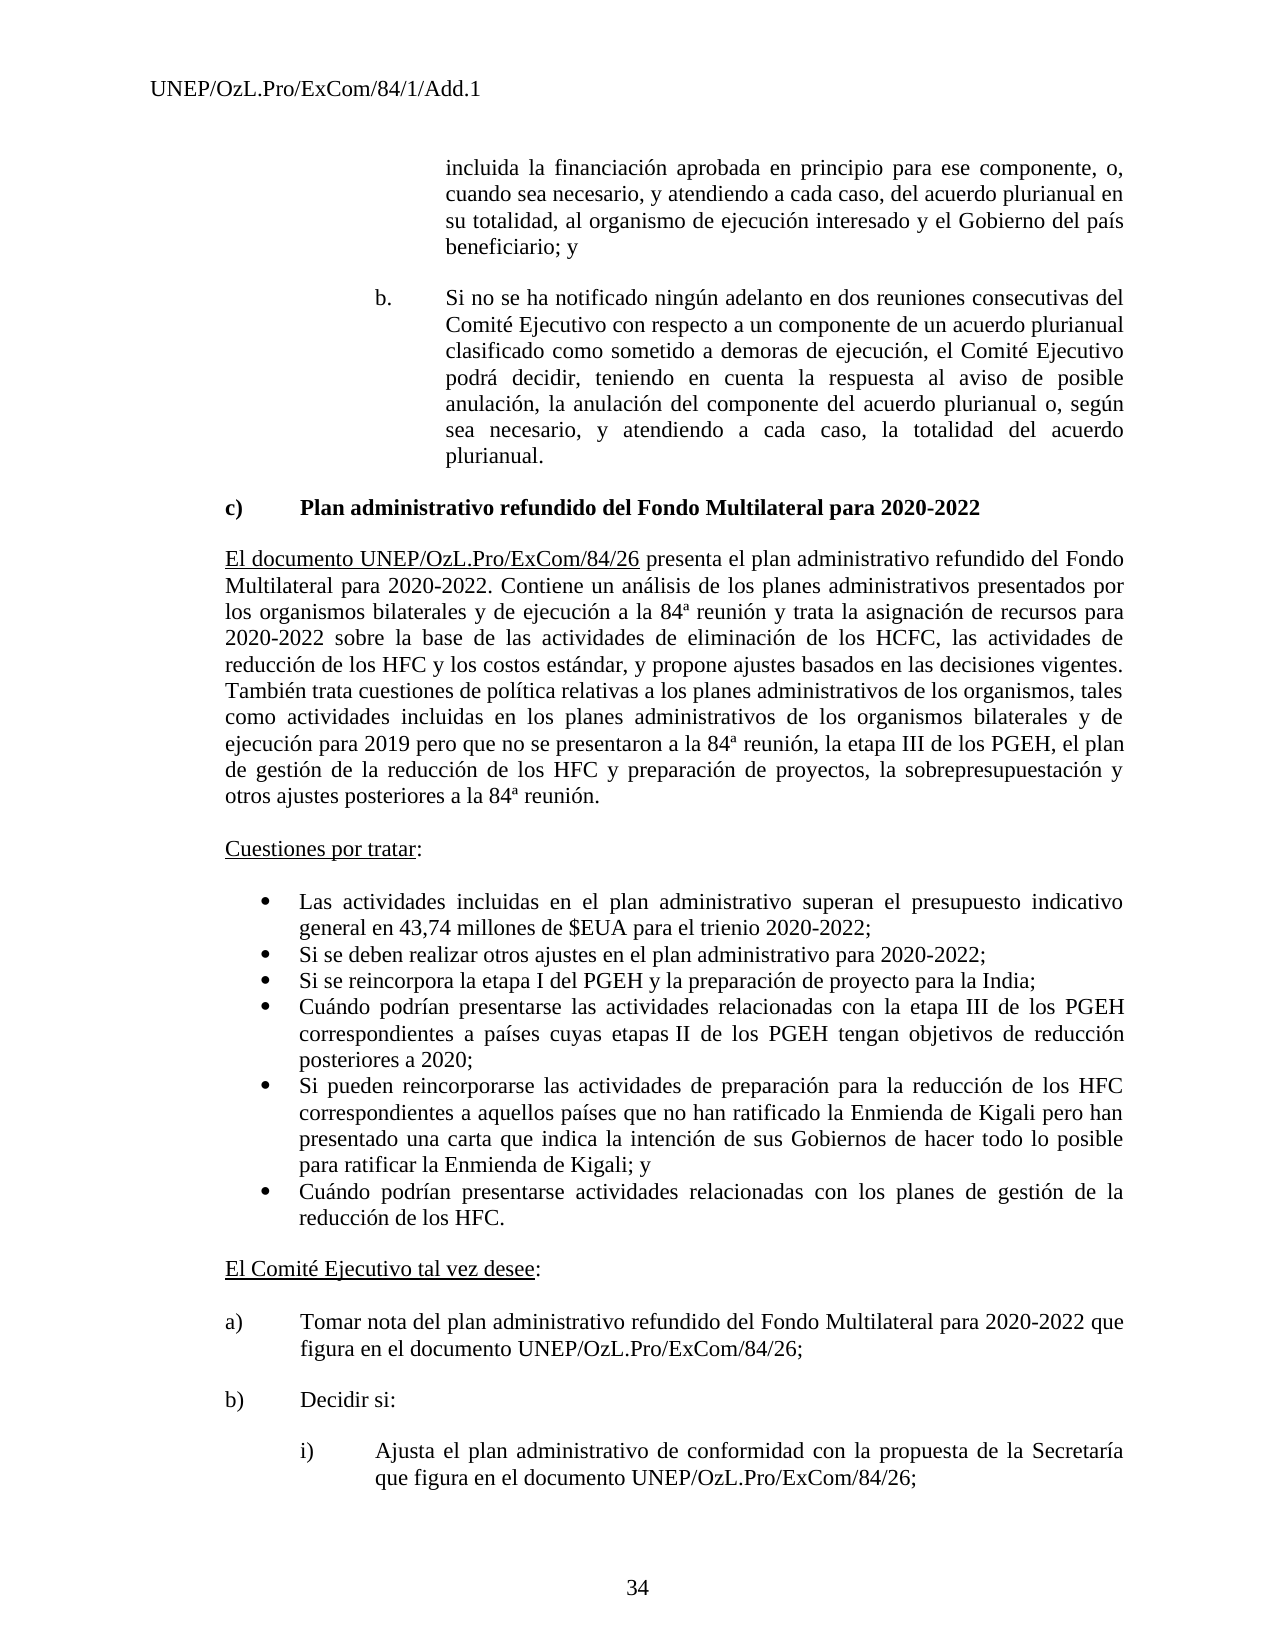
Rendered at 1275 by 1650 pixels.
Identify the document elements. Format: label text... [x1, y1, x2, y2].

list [375, 154, 1125, 259]
subtitle Ajusta el plan administrativo de conformidad con la propuesta de la Secretaría que figura en el documento UNEP/OzL.Pro/ExCom/84/26; [300, 1437, 1125, 1490]
text Cuestiones por tratar: [225, 835, 1125, 862]
text El Comité Ejecutivo tal vez desee: [225, 1256, 1125, 1282]
subtitle c) Plan administrativo refundido del Fondo Multilateral para 2020-2022 [225, 494, 1125, 520]
list Cuándo podrían presentarse las actividades relacionadas con la etapa III de los PGEH correspondientes a países cuyas etapas II de los PGEH tengan objetivos de reducción posteriores a 2020; [261, 993, 1125, 1072]
list Si no se ha notificado ningún adelanto en dos reuniones consecutivas del Comité Ejecutivo con respecto a un componente de un acuerdo plurianual clasificado como sometido a demoras de ejecución, el Comité Ejecutivo podrá decidir, teniendo en cuenta la respuesta al aviso de posible anulación, la anulación del componente del acuerdo plurianual o, según sea necesario, y atendiendo a cada caso, la totalidad del acuerdo plurianual. [375, 284, 1125, 469]
list Si pueden reincorporarse las actividades de preparación para la reducción de los HFC correspondientes a aquellos países que no han ratificado la Enmienda de Kigali pero han presentado una carta que indica la intención de sus Gobiernos de hacer todo lo posible para ratificar la Enmienda de Kigali; y [261, 1072, 1125, 1178]
list Las actividades incluidas en el plan administrativo superan el presupuesto indicativo general en 43,74 millones de $EUA para el trienio 2020-2022; [261, 888, 1125, 941]
subtitle Decidir si: [225, 1386, 1125, 1412]
list Si se reincorpora la etapa I del PGEH y la preparación de proyecto para la India; [261, 967, 1125, 993]
list Si se deben realizar otros ajustes en el plan administrativo para 2020-2022; [261, 941, 1125, 967]
list Cuándo podrían presentarse actividades relacionadas con los planes de gestión de la reducción de los HFC. [261, 1178, 1125, 1231]
text El documento UNEP/OzL.Pro/ExCom/84/26 presenta el plan administrativo refundido del Fondo Multilateral para 2020-2022. Contiene un análisis de los planes administrativos presentados por los organismos bilaterales y de ejecución a la 84ª reunión y trata la asignación de recursos para 2020-2022 sobre la base de las actividades de eliminación de los HCFC, las actividades de reducción de los HFC y los costos estándar, y propone ajustes basados en las decisiones vigentes. También trata cuestiones de política relativas a los planes administrativos de los organismos, tales como actividades incluidas en los planes administrativos de los organismos bilaterales y de ejecución para 2019 pero que no se presentaron a la 84ª reunión, la etapa III de los PGEH, el plan de gestión de la reducción de los HFC y preparación de proyectos, la sobrepresupuestación y otros ajustes posteriores a la 84ª reunión. [225, 545, 1125, 809]
subtitle Tomar nota del plan administrativo refundido del Fondo Multilateral para 2020-2022 que figura en el documento UNEP/OzL.Pro/ExCom/84/26; [225, 1308, 1125, 1361]
